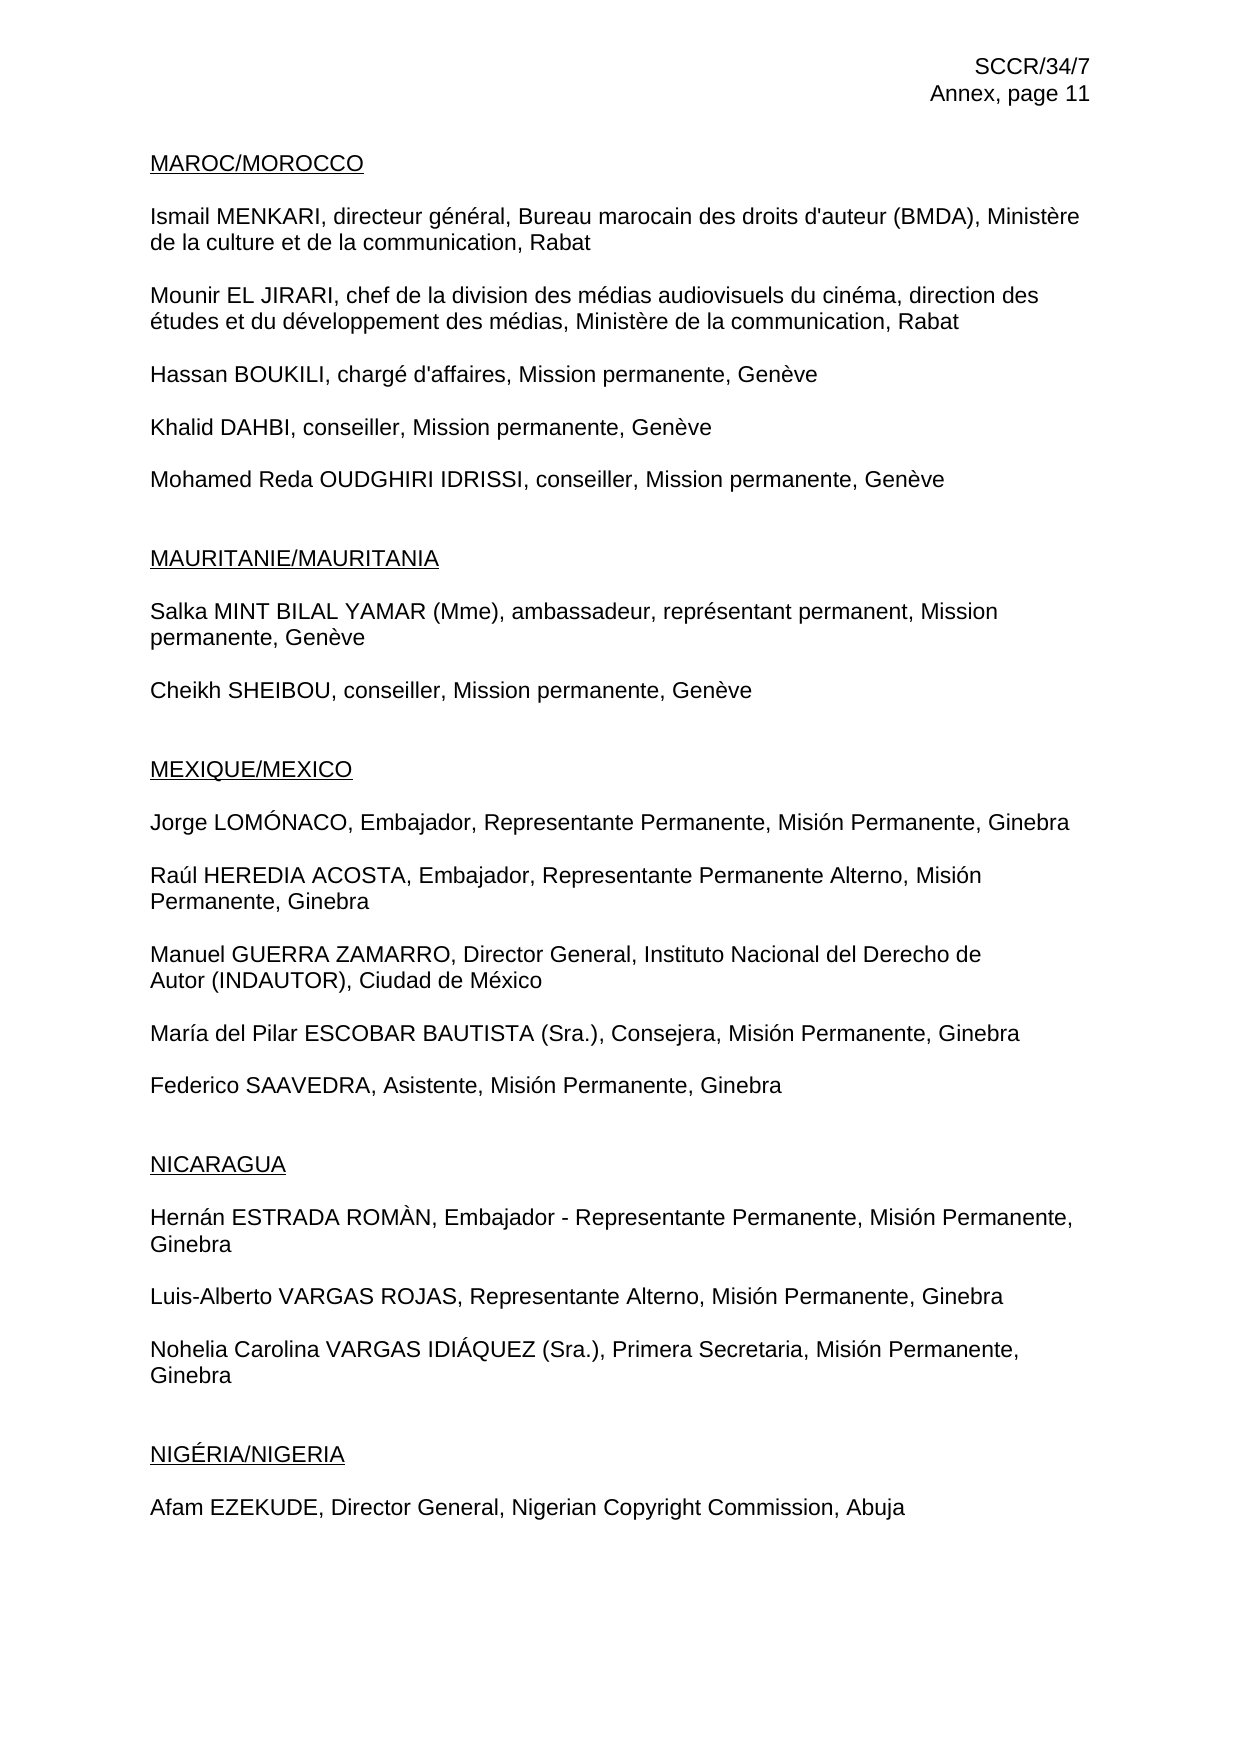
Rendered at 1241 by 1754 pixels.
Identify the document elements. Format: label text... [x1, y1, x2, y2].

text Mohamed Reda OUDGHIRI IDRISSI, conseiller, Mission permanente, Genève [150, 466, 1090, 493]
text Mounir EL JIRARI, chef de la division des médias audiovisuels du cinéma, direction des études et du développement des médias, Ministère de la communication, Rabat [150, 282, 1090, 334]
text Khalid DAHBI, conseiller, Mission permanente, Genève [150, 413, 1090, 440]
text Afam EZEKUDE, Director General, Nigerian Copyright Commission, Abuja [150, 1494, 1090, 1520]
text Cheikh SHEIBOU, conseiller, Mission permanente, Genève [150, 677, 1090, 703]
text NIGÉRIA/NIGERIA [150, 1441, 1090, 1468]
text Luis-Alberto VARGAS ROJAS, Representante Alterno, Misión Permanente, Ginebra [150, 1283, 1090, 1309]
text Manuel GUERRA ZAMARRO, Director General, Instituto Nacional del Derecho de Autor (INDAUTOR), Ciudad de México [150, 941, 1090, 993]
text MAROC/MOROCCO [150, 150, 1090, 176]
text Ismail MENKARI, directeur général, Bureau marocain des droits d'auteur (BMDA), Ministère de la culture et de la communication, Rabat [150, 203, 1090, 255]
text Nohelia Carolina VARGAS IDIÁQUEZ (Sra.), Primera Secretaria, Misión Permanente, Ginebra [150, 1336, 1090, 1389]
text Raúl HEREDIA ACOSTA, Embajador, Representante Permanente Alterno, Misión Permanente, Ginebra [150, 862, 1090, 914]
text NICARAGUA [150, 1151, 1090, 1178]
text Jorge LOMÓNACO, Embajador, Representante Permanente, Misión Permanente, Ginebra [150, 809, 1090, 835]
text MAURITANIE/MAURITANIA [150, 545, 1090, 572]
text Hassan BOUKILI, chargé d'affaires, Mission permanente, Genève [150, 361, 1090, 387]
text Salka MINT BILAL YAMAR (Mme), ambassadeur, représentant permanent, Mission permanente, Genève [150, 598, 1090, 651]
text María del Pilar ESCOBAR BAUTISTA (Sra.), Consejera, Misión Permanente, Ginebra [150, 1020, 1090, 1046]
text Hernán ESTRADA ROMÀN, Embajador - Representante Permanente, Misión Permanente, Ginebra [150, 1204, 1090, 1257]
text MEXIQUE/MEXICO [150, 756, 1090, 782]
text Federico SAAVEDRA, Asistente, Misión Permanente, Ginebra [150, 1072, 1090, 1099]
